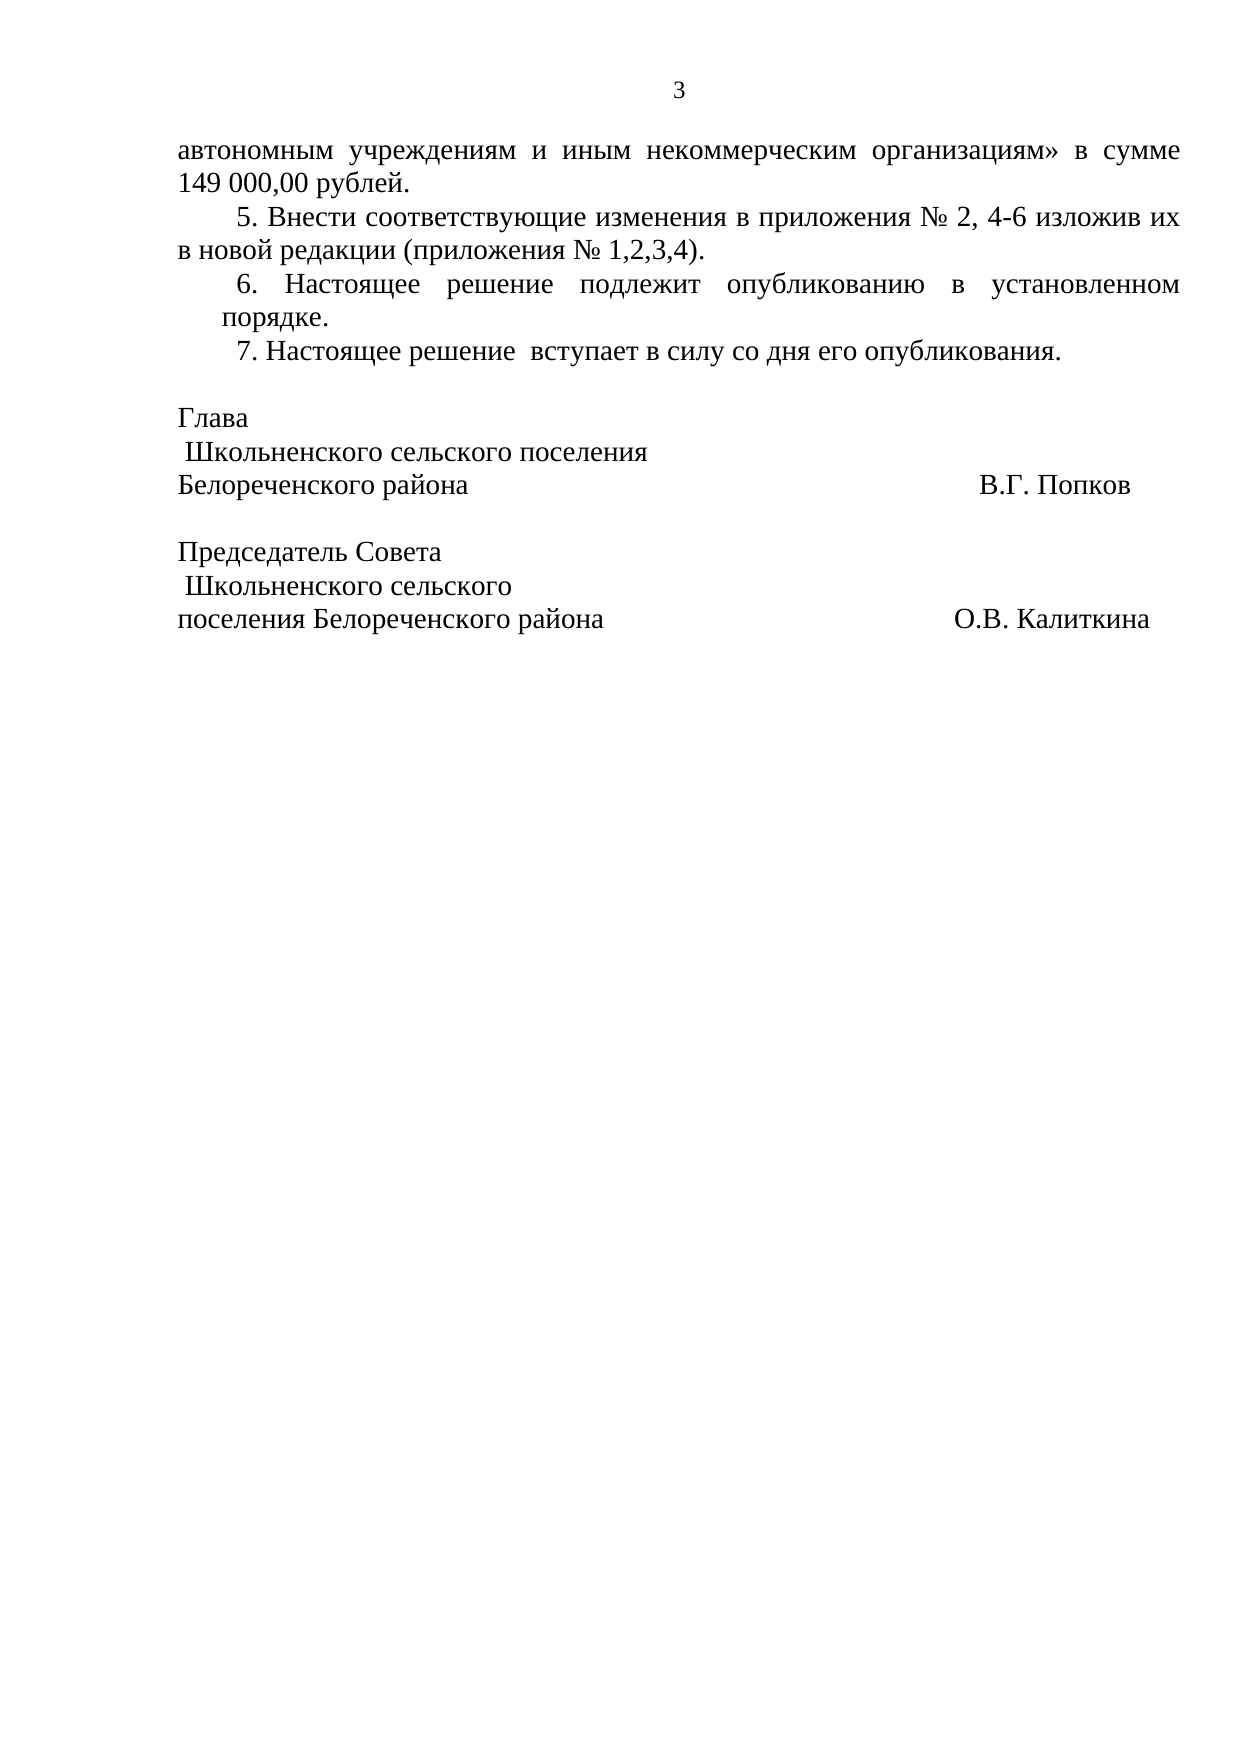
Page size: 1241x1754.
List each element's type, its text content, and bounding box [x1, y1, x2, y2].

text 5. Внести соответствующие изменения в приложения № 2, 4-6 изложив их в новой редакции (приложения № 1,2,3,4). [177, 199, 1181, 266]
text поселения Белореченского района О.В. Калиткина [177, 601, 1181, 635]
text Председатель Совета [177, 534, 1181, 568]
text Школьненского сельского поселения [177, 434, 1181, 467]
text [177, 132, 1181, 199]
text 7. Настоящее решение вступает в силу со дня его опубликования. [222, 333, 1181, 367]
text 6. Настоящее решение подлежит опубликованию в установленном порядке. [222, 266, 1181, 333]
text Школьненского сельского [177, 568, 1181, 601]
text Белореченского района В.Г. Попков [177, 467, 1181, 501]
text Глава [177, 400, 1181, 434]
